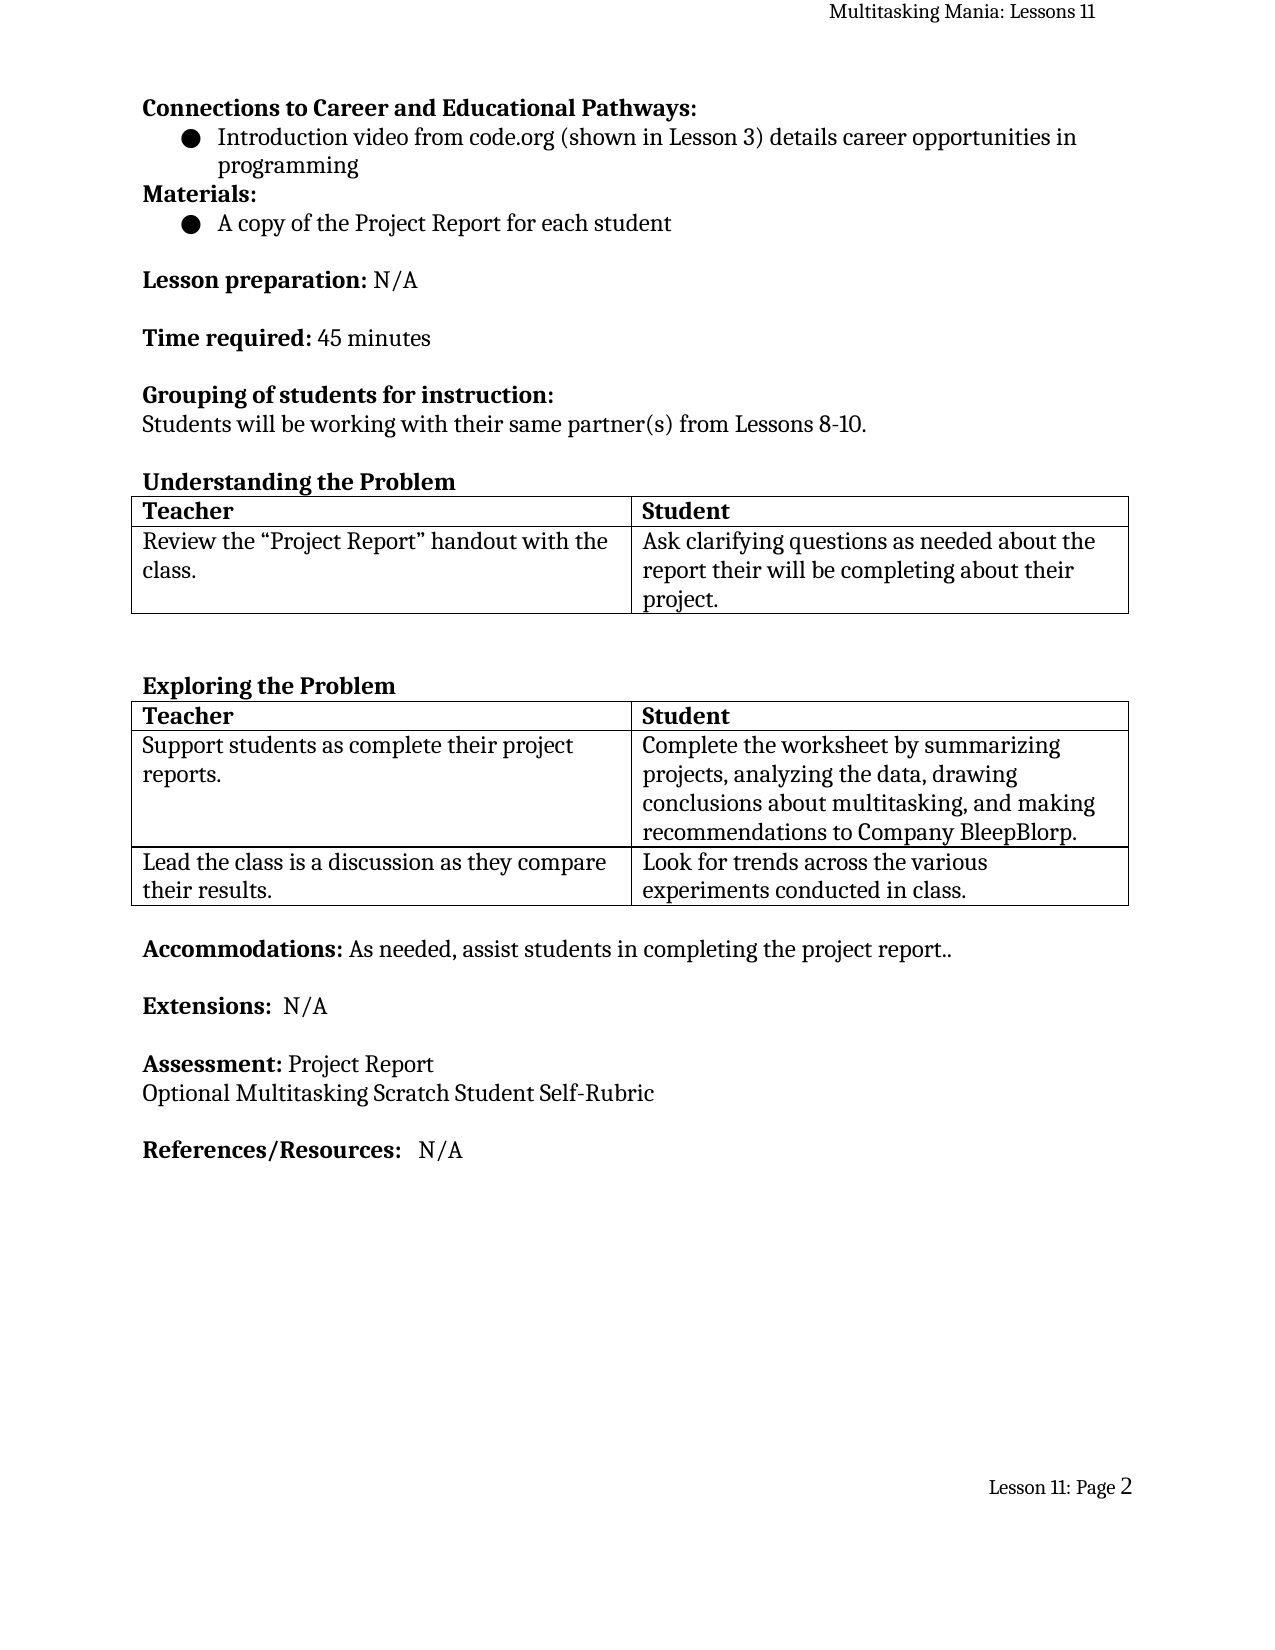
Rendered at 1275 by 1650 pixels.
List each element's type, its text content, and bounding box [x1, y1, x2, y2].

table_header Teacher [132, 497, 631, 526]
text Exploring the Problem [142, 672, 1132, 701]
table_cell Review the “Project Report” handout with the class. [132, 527, 631, 613]
text Extensions: N/A [142, 992, 1132, 1021]
text Students will be working with their same partner(s) from Lessons 8-10. [142, 410, 1132, 439]
table_cell Support students as complete their project reports. [132, 731, 631, 846]
table_header Teacher [132, 702, 631, 730]
table_header Student [632, 497, 1128, 526]
text Accommodations: As needed, assist students in completing the project report.. [142, 935, 1132, 963]
text Lesson preparation: N/A [142, 266, 1132, 295]
text Optional Multitasking Scratch Student Self-Rubric [142, 1078, 1132, 1107]
table_cell Ask clarifying questions as needed about the report their will be completing about their project. [632, 527, 1128, 613]
table_cell Lead the class is a discussion as they compare their results. [132, 848, 631, 905]
text Materials: [142, 180, 1132, 209]
text References/Resources: N/A [142, 1136, 1132, 1165]
table_cell Complete the worksheet by summarizing projects, analyzing the data, drawing conclusions about multitasking, and making recommendations to Company BleepBlorp. [632, 731, 1128, 846]
text Connections to Career and Educational Pathways: [142, 94, 1132, 122]
text Understanding the Problem [142, 467, 1132, 496]
list Introduction video from code.org (shown in Lesson 3) details career opportunities in programming [180, 122, 1132, 180]
table_header Student [632, 702, 1128, 730]
list A copy of the Project Report for each student [180, 209, 1132, 237]
text Assessment: Project Report [142, 1050, 1132, 1078]
text Time required: 45 minutes [142, 324, 1132, 352]
text Grouping of students for instruction: [142, 381, 1132, 410]
table_cell Look for trends across the various experiments conducted in class. [632, 848, 1128, 905]
